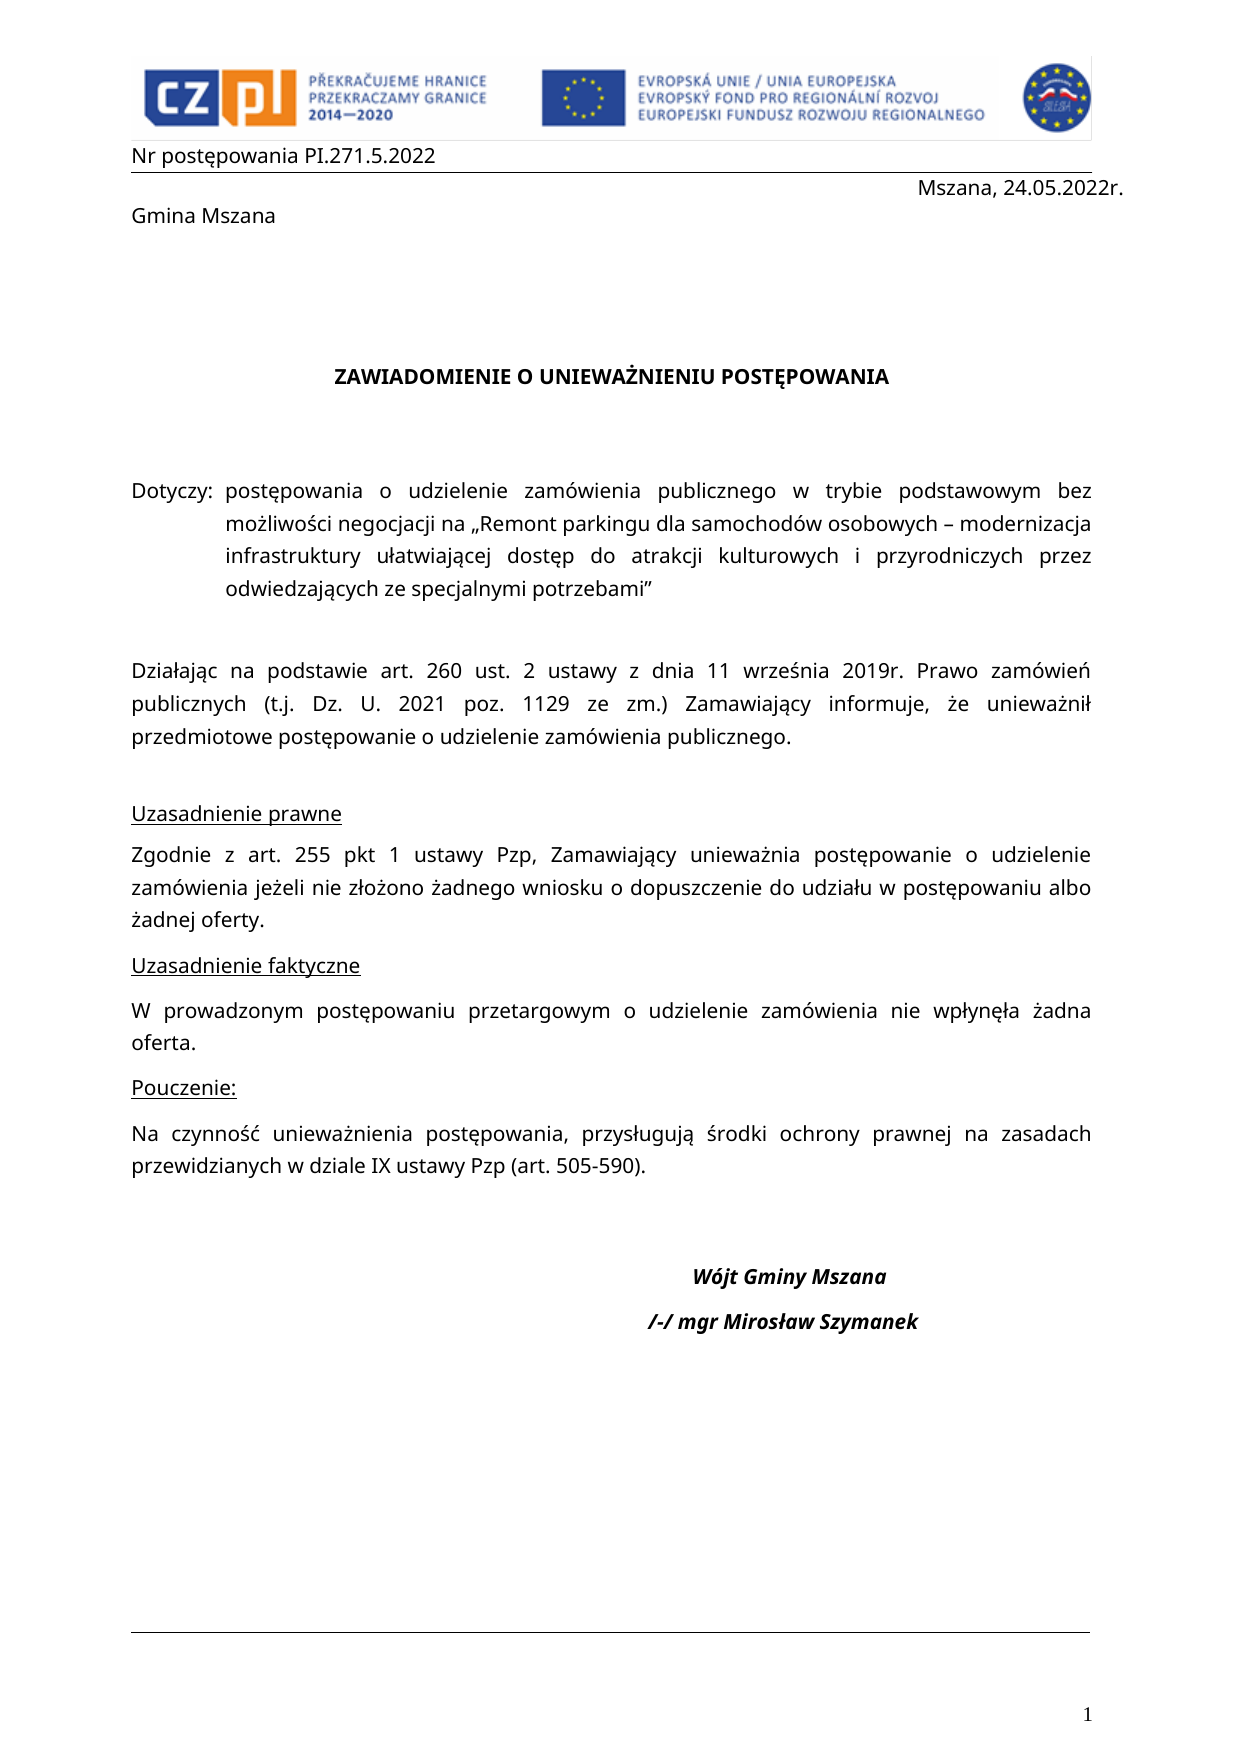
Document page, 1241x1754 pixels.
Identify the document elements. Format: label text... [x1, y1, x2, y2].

picture [131, 56, 1093, 142]
text Wójt Gminy Mszana [677, 1262, 1092, 1291]
text Dotyczy: postępowania o udzielenie zamówienia publicznego w trybie podstawowym bez możliwości negocjacji na „Remont parkingu dla samochodów osobowych – modernizacja infrastruktury ułatwiającej dostęp do atrakcji kulturowych i przyrodniczych przez odwiedzających ze specjalnymi potrzebami” [131, 476, 1092, 602]
text W prowadzonym postępowaniu przetargowym o udzielenie zamówienia nie wpłynęła żadna oferta. [131, 996, 1092, 1057]
text Gmina Mszana [131, 201, 1124, 230]
text Mszana, 24.05.2022r. [131, 173, 1124, 201]
text Pouczenie: [131, 1073, 1092, 1102]
text Zgodnie z art. 255 pkt 1 ustawy Pzp, Zamawiający unieważnia postępowanie o udzielenie zamówienia jeżeli nie złożono żadnego wniosku o dopuszczenie do udziału w postępowaniu albo żadnej oferty. [131, 840, 1092, 934]
text Działając na podstawie art. 260 ust. 2 ustawy z dnia 11 września 2019r. Prawo zamówień publicznych (t.j. Dz. U. 2021 poz. 1129 ze zm.) Zamawiający informuje, że unieważnił przedmiotowe postępowanie o udzielenie zamówienia publicznego. [131, 657, 1092, 750]
text ZAWIADOMIENIE O UNIEWAŻNIENIU POSTĘPOWANIA [131, 362, 1092, 391]
text /-/ mgr Mirosław Szymanek [131, 1307, 1092, 1336]
text Na czynność unieważnienia postępowania, przysługują środki ochrony prawnej na zasadach przewidzianych w dziale IX ustawy Pzp (art. 505-590). [131, 1119, 1092, 1180]
text Uzasadnienie faktyczne [131, 951, 1092, 979]
text Uzasadnienie prawne [131, 799, 1092, 828]
